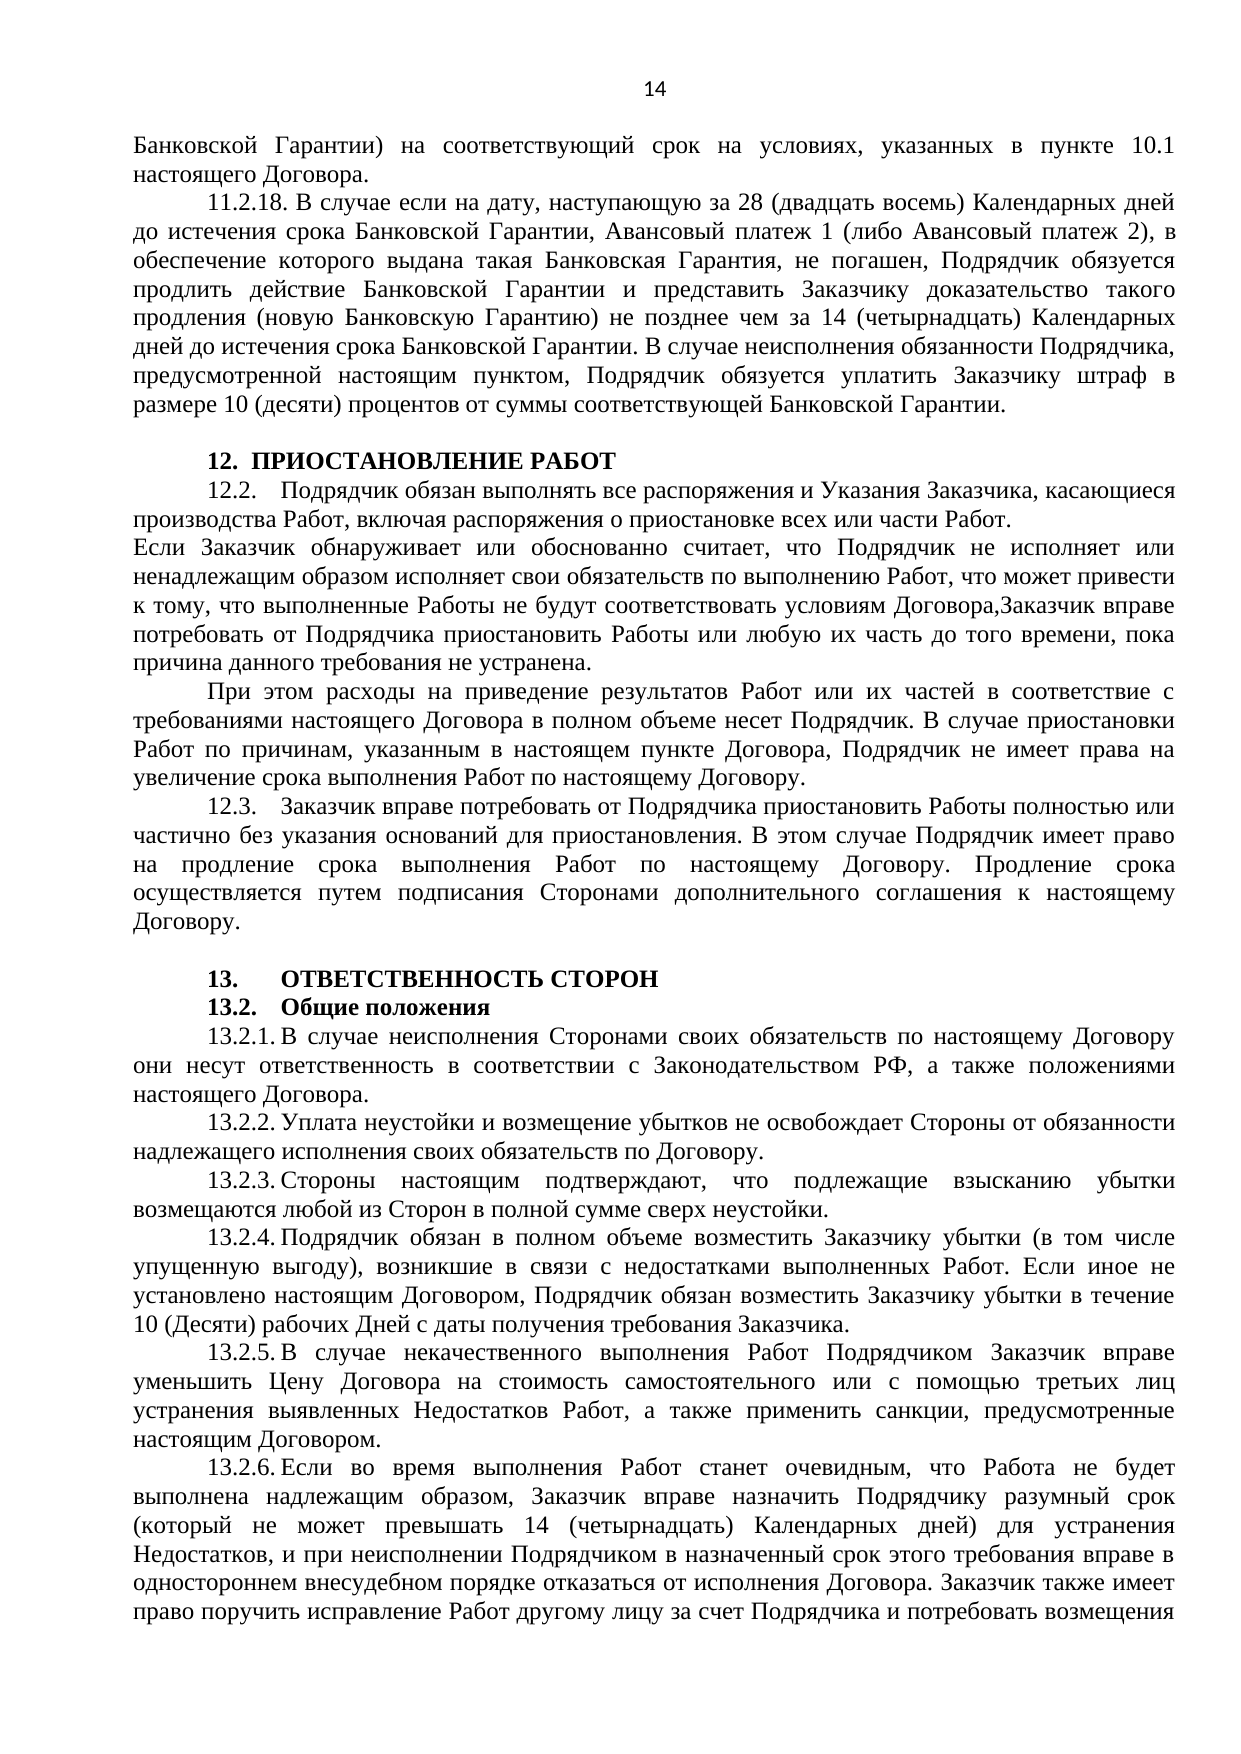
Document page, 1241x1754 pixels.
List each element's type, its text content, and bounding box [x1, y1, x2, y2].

list ОТВЕТСТВЕННОСТЬ СТОРОН [133, 964, 1176, 992]
text Если Заказчик обнаруживает или обоснованно считает, что Подрядчик не исполняет или ненадлежащим образом исполняет свои обязательств по выполнению Работ, что может привести к тому, что выполненные Работы не будут соответствовать условиям Договора,Заказчик вправе потребовать от Подрядчика приостановить Работы или любую их часть до того времени, пока причина данного требования не устранена. [133, 532, 1176, 676]
list В случае некачественного выполнения Работ Подрядчиком Заказчик вправе уменьшить Цену Договора на стоимость самостоятельного или с помощью третьих лиц устранения выявленных Недостатков Работ, а также применить санкции, предусмотренные настоящим Договором. [133, 1337, 1176, 1452]
list Стороны настоящим подтверждают, что подлежащие взысканию убытки возмещаются любой из Сторон в полной сумме сверх неустойки. [133, 1165, 1176, 1222]
text При этом расходы на приведение результатов Работ или их частей в соответствие с требованиями настоящего Договора в полном объеме несет Подрядчик. В случае приостановки Работ по причинам, указанным в настоящем пункте Договора, Подрядчик не имеет права на увеличение срока выполнения Работ по настоящему Договору. [133, 676, 1176, 791]
list Уплата неустойки и возмещение убытков не освобождает Стороны от обязанности надлежащего исполнения своих обязательств по Договору. [133, 1107, 1176, 1165]
list Заказчик вправе потребовать от Подрядчика приостановить Работы полностью или частично без указания оснований для приостановления. В этом случае Подрядчик имеет право на продление срока выполнения Работ по настоящему Договору. Продление срока осуществляется путем подписания Сторонами дополнительного соглашения к настоящему Договору. [133, 791, 1176, 935]
list Подрядчик обязан в полном объеме возместить Заказчику убытки (в том числе упущенную выгоду), возникшие в связи с недостатками выполненных Работ. Если иное не установлено настоящим Договором, Подрядчик обязан возместить Заказчику убытки в течение 10 (Десяти) рабочих Дней с даты получения требования Заказчика. [133, 1222, 1176, 1337]
list В случае если на дату, наступающую за 28 (двадцать восемь) Календарных дней до истечения срока Банковской Гарантии, Авансовый платеж 1 (либо Авансовый платеж 2), в обеспечение которого выдана такая Банковская Гарантия, не погашен, Подрядчик обязуется продлить действие Банковской Гарантии и представить Заказчику доказательство такого продления (новую Банковскую Гарантию) не позднее чем за 14 (четырнадцать) Календарных дней до истечения срока Банковской Гарантии. В случае неисполнения обязанности Подрядчика, предусмотренной настоящим пунктом, Подрядчик обязуется уплатить Заказчику штраф в размере 10 (десяти) процентов от суммы соответствующей Банковской Гарантии. [133, 187, 1176, 417]
list приостановление работ [133, 446, 1176, 475]
list Общие положения [133, 992, 1176, 1021]
list Подрядчик обязан выполнять все распоряжения и Указания Заказчика, касающиеся производства Работ, включая распоряжения о приостановке всех или части Работ. [133, 475, 1176, 532]
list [133, 130, 1176, 187]
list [133, 1452, 1176, 1625]
list В случае неисполнения Сторонами своих обязательств по настоящему Договору они несут ответственность в соответствии с Законодательством РФ, а также положениями настоящего Договора. [133, 1021, 1176, 1107]
